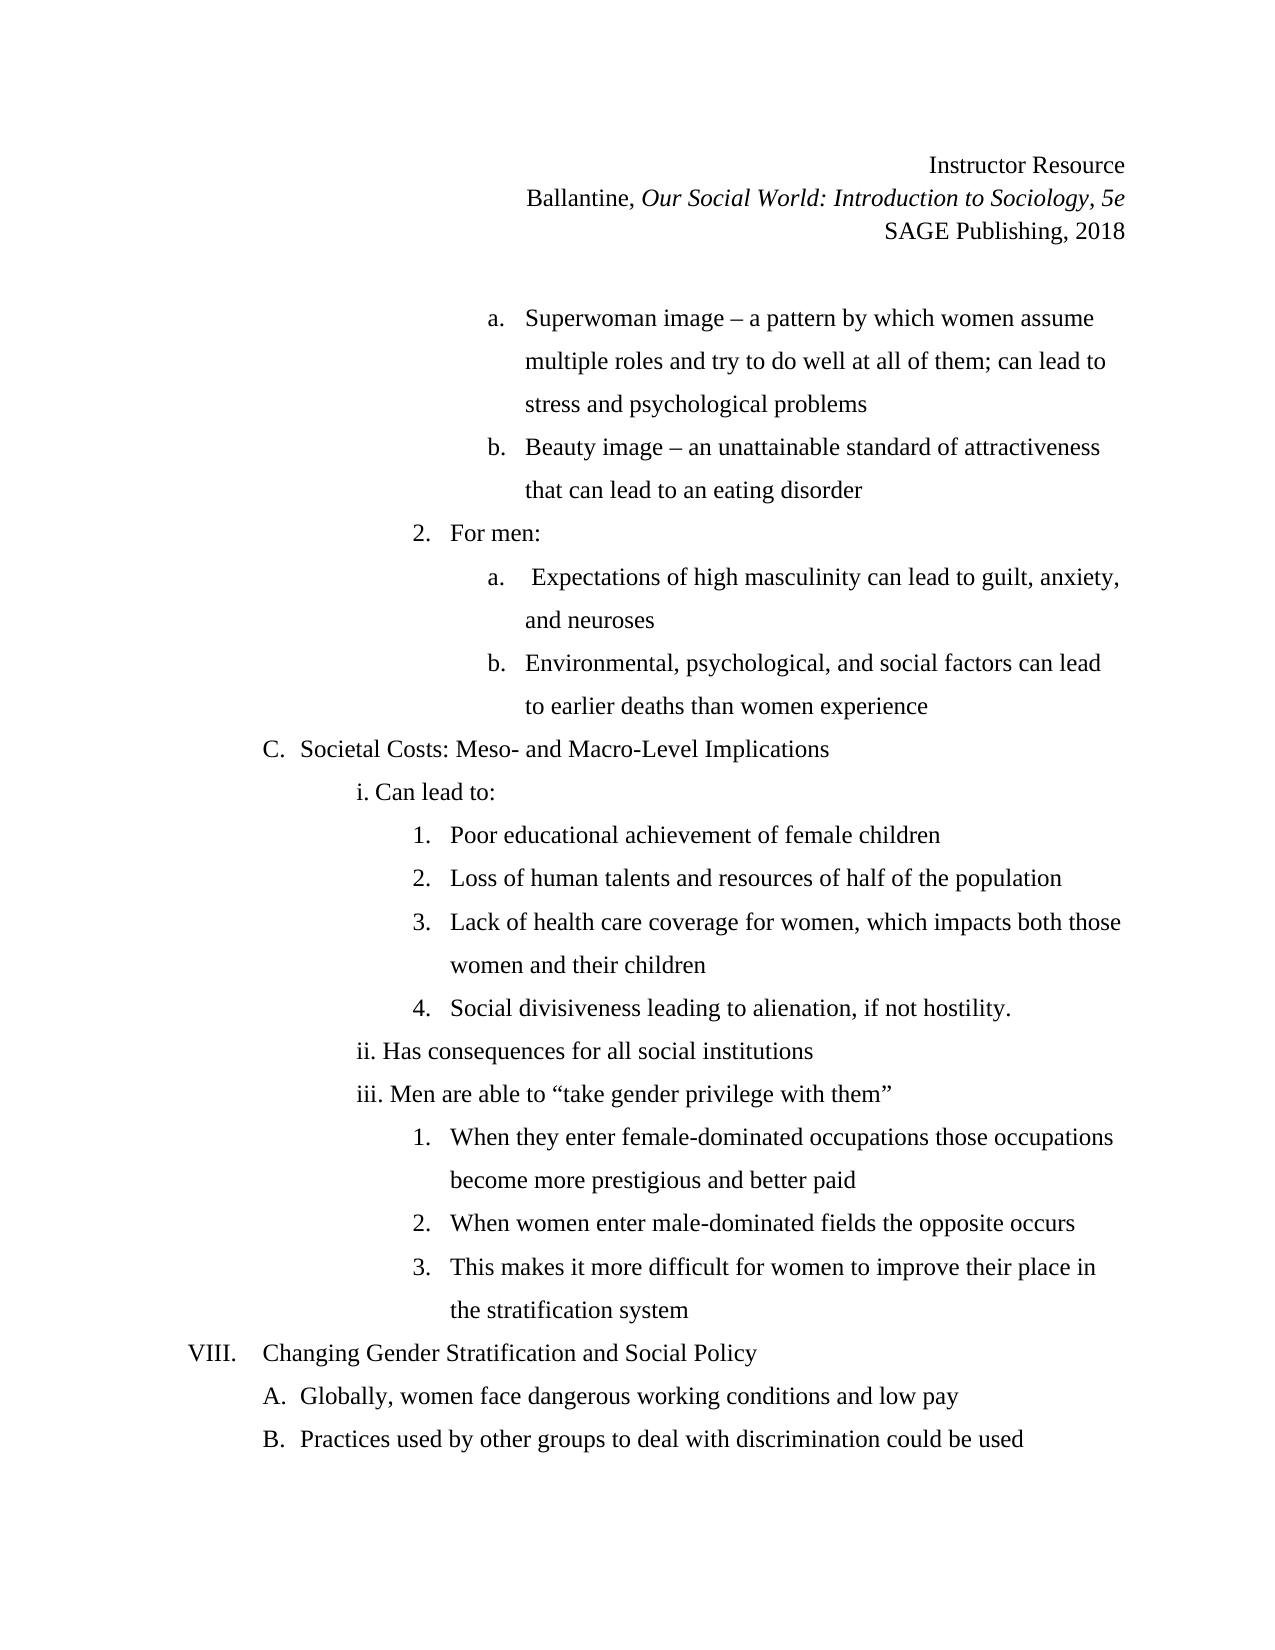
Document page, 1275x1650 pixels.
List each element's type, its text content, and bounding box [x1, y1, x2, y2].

text A. Globally, women face dangerous working conditions and low pay [262, 1381, 1125, 1410]
text ii. Has consequences for all social institutions [356, 1036, 1125, 1065]
text i. Can lead to: [356, 777, 1125, 806]
text C. Societal Costs: Meso- and Macro-Level Implications [262, 734, 1125, 763]
text b. Environmental, psychological, and social factors can lead to earlier deaths than women experience [487, 648, 1125, 720]
text 1. Poor educational achievement of female children [412, 820, 1125, 849]
text 3. This makes it more difficult for women to improve their place in the stratification system [412, 1252, 1125, 1323]
text iii. Men are able to “take gender privilege with them” [356, 1079, 1125, 1108]
text b. Beauty image – an unattainable standard of attractiveness that can lead to an eating disorder [487, 432, 1125, 504]
text VIII. Changing Gender Stratification and Social Policy [187, 1338, 1125, 1367]
text 3. Lack of health care coverage for women, which impacts both those women and their children [412, 907, 1125, 978]
text a. Superwoman image – a pattern by which women assume multiple roles and try to do well at all of them; can lead to stress and psychological problems [487, 303, 1125, 418]
text 4. Social divisiveness leading to alienation, if not hostility. [412, 993, 1125, 1022]
text 1. When they enter female-dominated occupations those occupations become more prestigious and better paid [412, 1122, 1125, 1194]
text 2. When women enter male-dominated fields the opposite occurs [412, 1208, 1125, 1237]
text a. Expectations of high masculinity can lead to guilt, anxiety, and neuroses [487, 562, 1125, 633]
text 2. Loss of human talents and resources of half of the population [412, 863, 1125, 892]
text B. Practices used by other groups to deal with discrimination could be used [262, 1424, 1125, 1453]
text 2. For men: [412, 518, 1125, 547]
